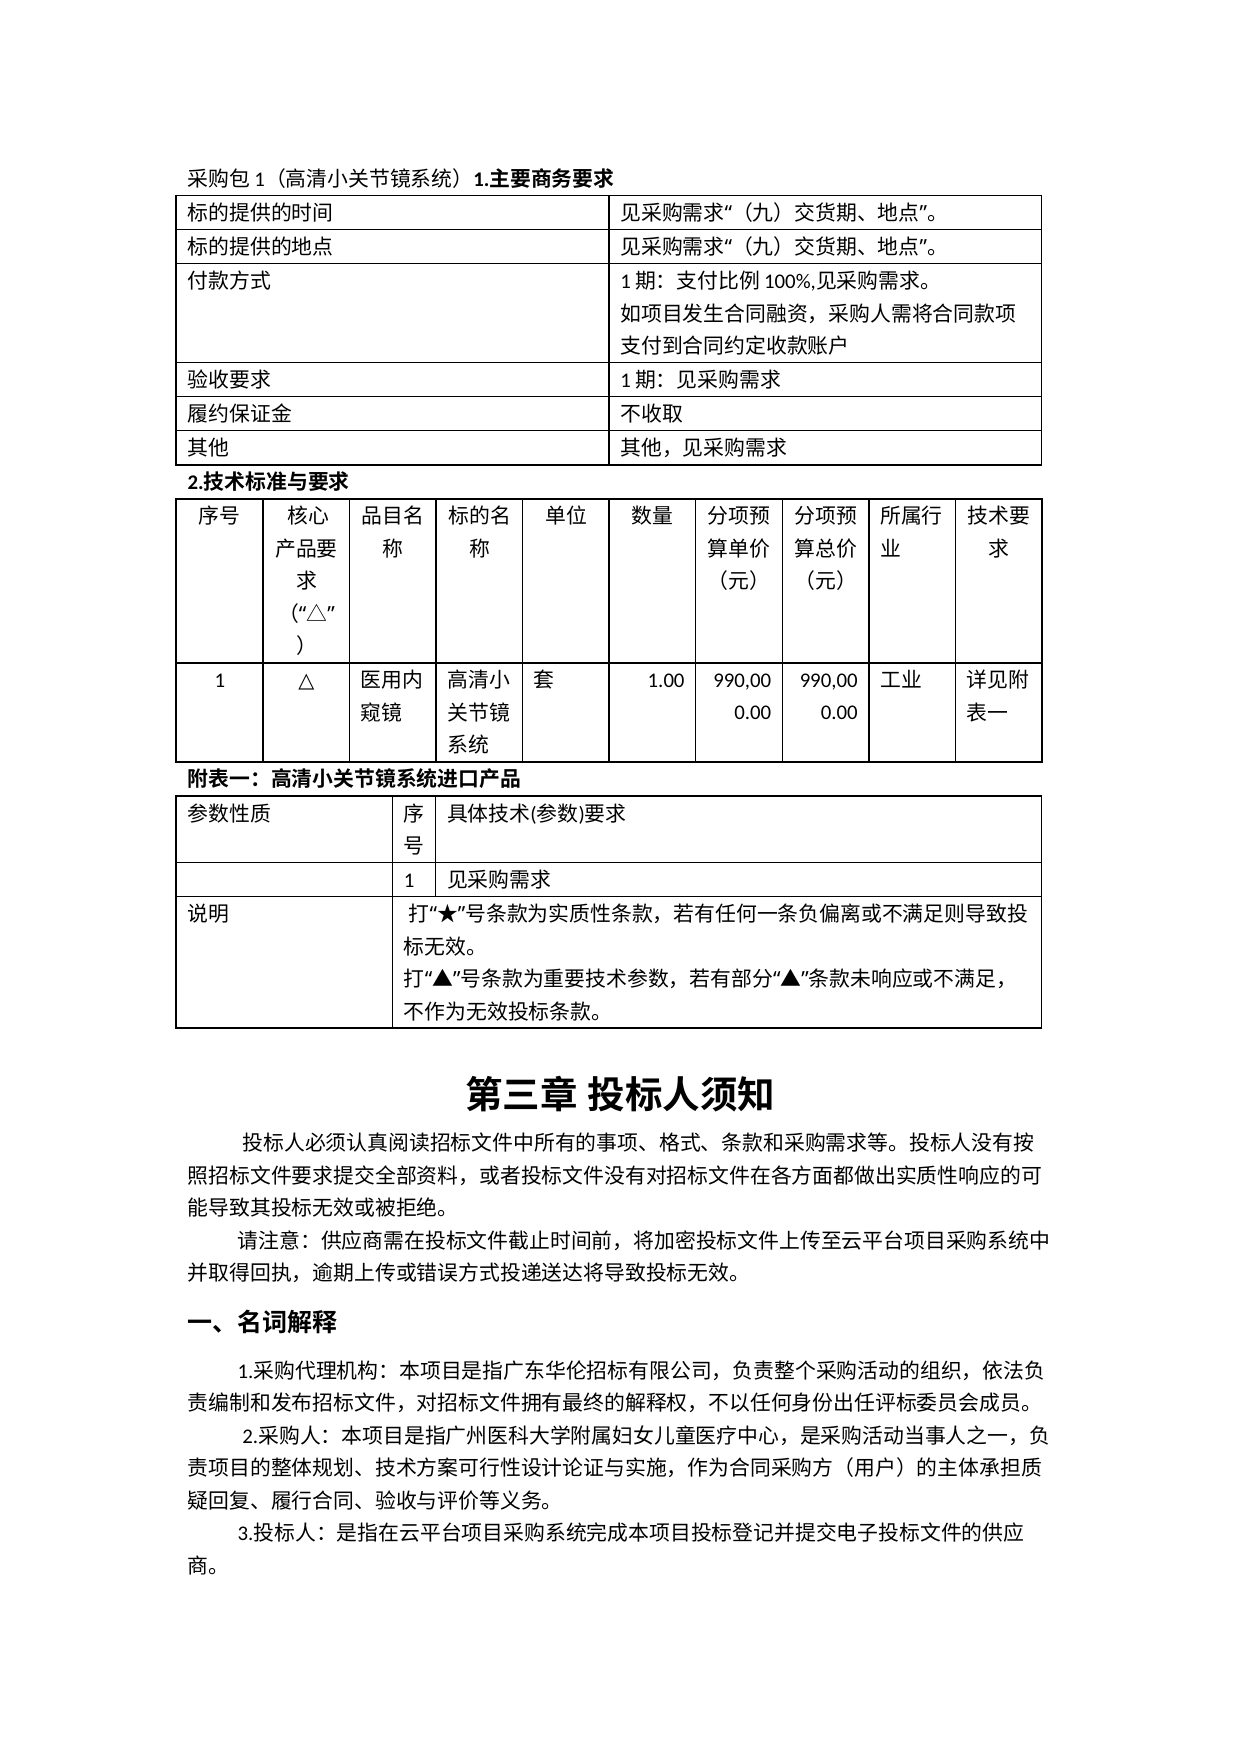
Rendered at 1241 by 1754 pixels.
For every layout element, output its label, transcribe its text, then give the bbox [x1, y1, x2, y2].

table_cell 付款方式 [177, 264, 608, 362]
table_cell 见采购需求 [436, 863, 1041, 896]
table_header 技术要求 [956, 500, 1041, 662]
table_header 具体技术(参数)要求 [436, 797, 1041, 862]
table_header 分项预算单价（元） [696, 500, 782, 662]
table_cell 不收取 [610, 397, 1041, 430]
table_cell 1期：支付比例100%,见采购需求。 如项目发生合同融资，采购人需将合同款项支付到合同约定收款账户 [610, 264, 1041, 362]
text 附表一：高清小关节镜系统进口产品 [187, 763, 1053, 795]
table_cell 1期：见采购需求 [610, 363, 1041, 396]
table_cell 标的提供的地点 [177, 230, 608, 263]
table_header 参数性质 [177, 797, 392, 862]
table_header 所属行业 [870, 500, 955, 662]
table_header 核心产品要求（“△”） [264, 500, 349, 662]
text 2.采购人：本项目是指广州医科大学附属妇女儿童医疗中心，是采购活动当事人之一，负责项目的整体规划、技术方案可行性设计论证与实施，作为合同采购方（用户）的主体承担质疑回复、履行合同、验收与评价等义务。 [187, 1419, 1053, 1516]
table_header 序号 [177, 500, 262, 662]
table_header 数量 [610, 500, 695, 662]
table_cell 医用内窥镜 [350, 664, 435, 761]
table_cell 其他 [177, 431, 608, 464]
table_cell 说明 [177, 897, 392, 1027]
table_cell 履约保证金 [177, 397, 608, 430]
table_cell 见采购需求“（九）交货期、地点”。 [610, 230, 1041, 263]
table_header 序号 [393, 797, 435, 862]
table_cell 验收要求 [177, 363, 608, 396]
table_cell [177, 863, 392, 896]
table_cell 打“★”号条款为实质性条款，若有任何一条负偏离或不满足则导致投标无效。 打“▲”号条款为重要技术参数，若有部分“▲”条款未响应或不满足，不作为无效投标条款。 [393, 897, 1041, 1027]
table_cell 1.00 [610, 664, 695, 761]
table_cell 其他，见采购需求 [610, 431, 1041, 464]
text 投标人必须认真阅读招标文件中所有的事项、格式、条款和采购需求等。投标人没有按照招标文件要求提交全部资料，或者投标文件没有对招标文件在各方面都做出实质性响应的可能导致其投标无效或被拒绝。 [187, 1126, 1053, 1224]
text 采购包1（高清小关节镜系统）1.主要商务要求 [187, 162, 1053, 194]
table_header 标的名称 [437, 500, 522, 662]
text 2.技术标准与要求 [187, 465, 1053, 498]
table_header 见采购需求“（九）交货期、地点”。 [610, 196, 1041, 228]
text 第三章 投标人须知 [187, 1061, 1053, 1126]
table_cell △ [264, 664, 349, 761]
table_cell 工业 [870, 664, 955, 761]
table_cell 套 [523, 664, 608, 761]
text 请注意：供应商需在投标文件截止时间前，将加密投标文件上传至云平台项目采购系统中并取得回执，逾期上传或错误方式投递送达将导致投标无效。 [187, 1224, 1053, 1289]
table_cell 1 [393, 863, 435, 896]
table_header 品目名称 [350, 500, 435, 662]
table_header 标的提供的时间 [177, 196, 608, 228]
table_cell 990,000.00 [696, 664, 782, 761]
text 3.投标人：是指在云平台项目采购系统完成本项目投标登记并提交电子投标文件的供应商。 [187, 1516, 1053, 1581]
table_cell 990,000.00 [783, 664, 868, 761]
table_cell 详见附表一 [956, 664, 1041, 761]
text 1.采购代理机构：本项目是指广东华伦招标有限公司，负责整个采购活动的组织，依法负责编制和发布招标文件，对招标文件拥有最终的解释权，不以任何身份出任评标委员会成员。 [187, 1354, 1053, 1419]
table_cell 高清小关节镜系统 [437, 664, 522, 761]
table_cell 1 [177, 664, 262, 761]
text 一、名词解释 [187, 1289, 1053, 1354]
table_header 分项预算总价（元） [783, 500, 868, 662]
table_header 单位 [523, 500, 608, 662]
